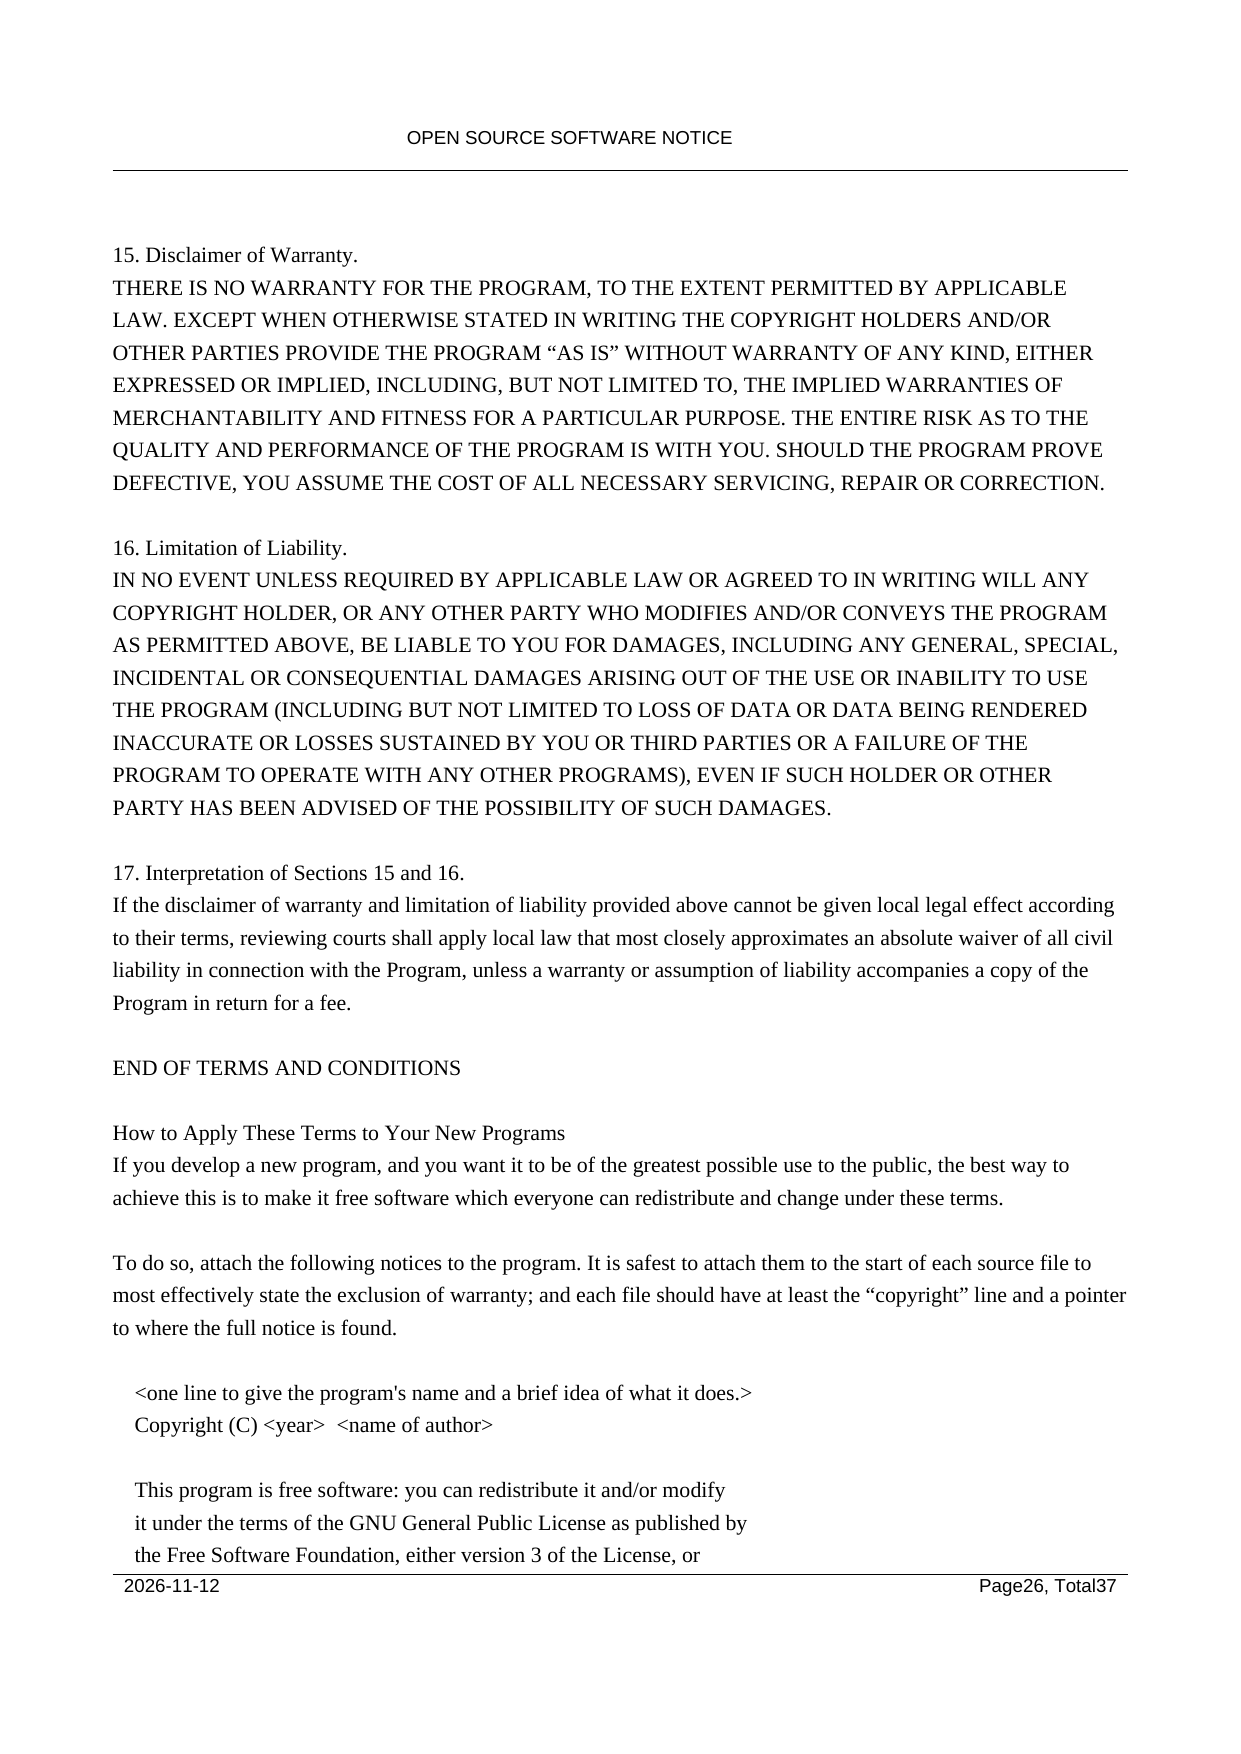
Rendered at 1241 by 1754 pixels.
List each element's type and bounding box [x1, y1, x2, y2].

text [112, 206, 1128, 1571]
